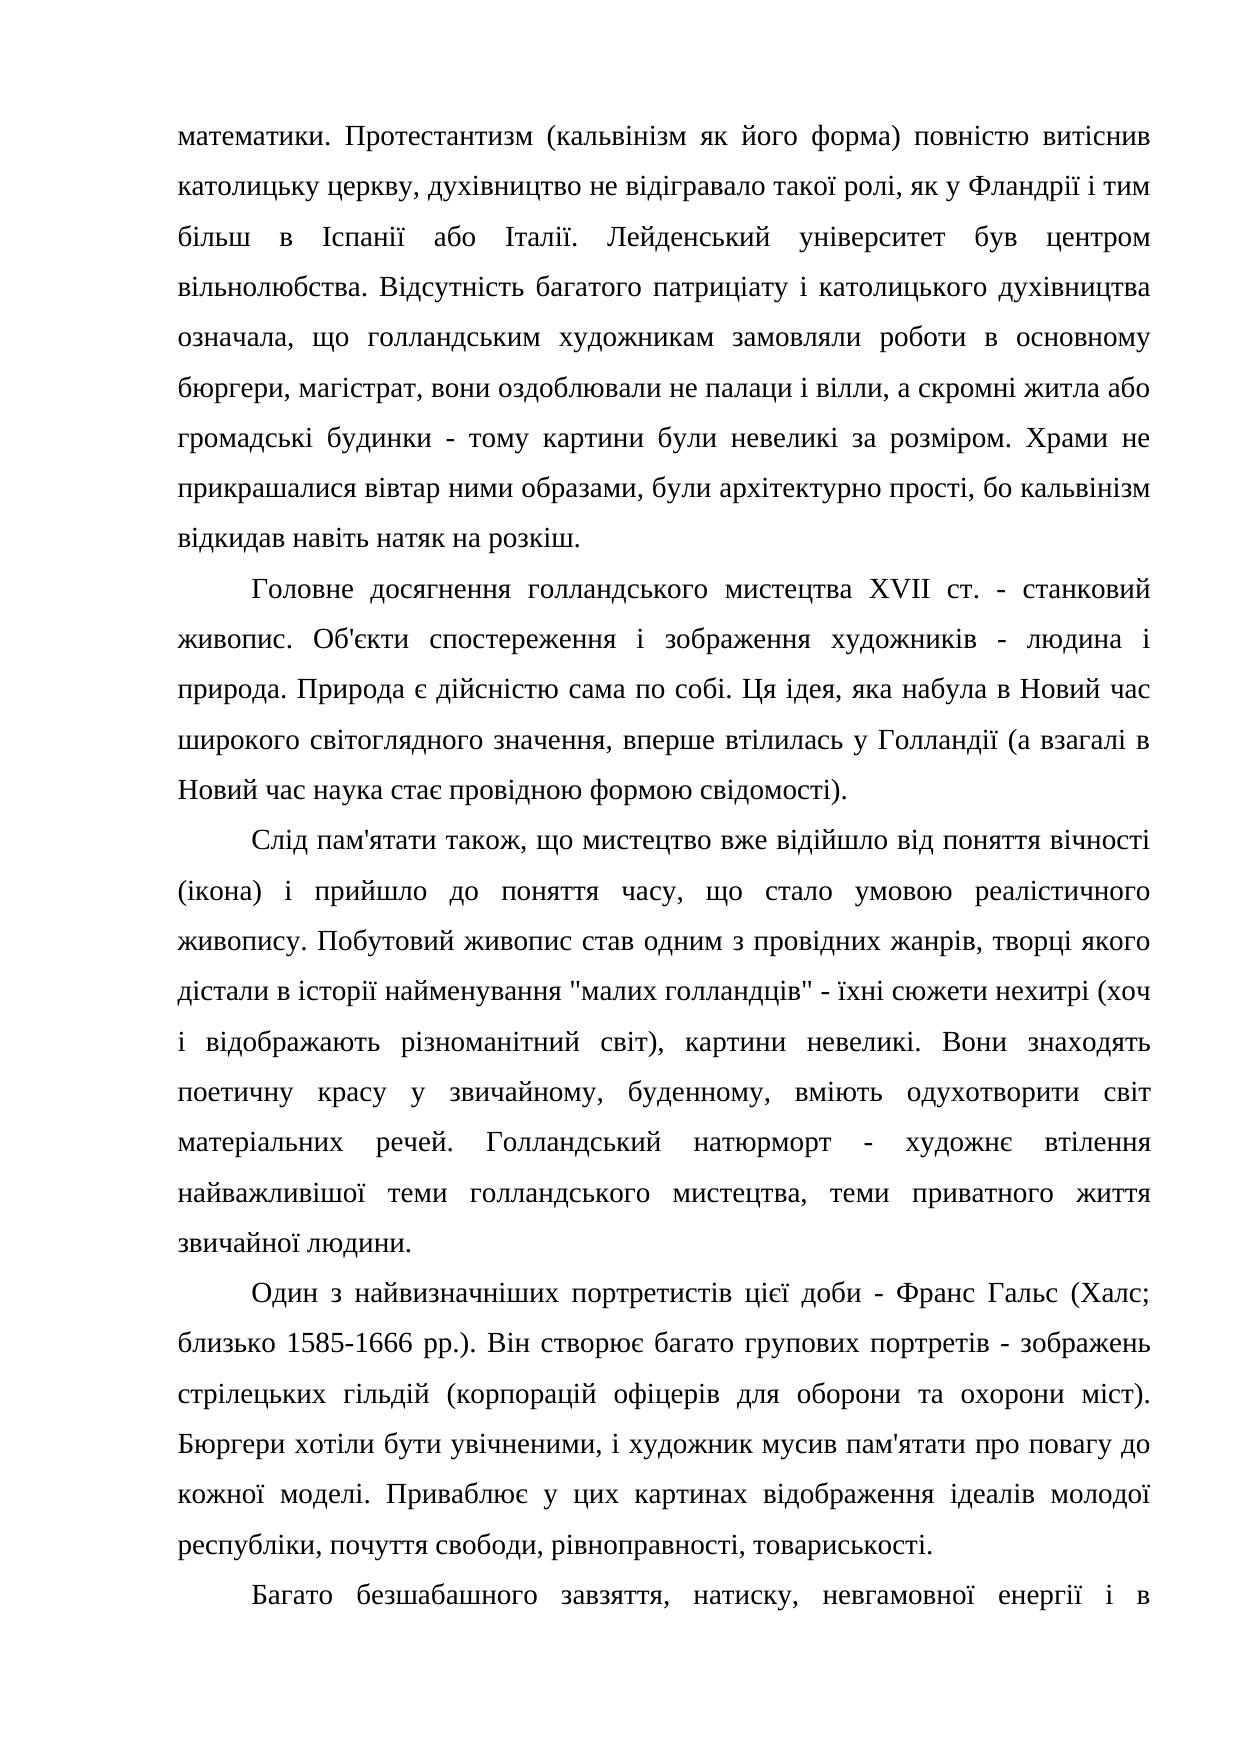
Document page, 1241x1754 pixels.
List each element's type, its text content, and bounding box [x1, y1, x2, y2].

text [177, 1577, 1152, 1611]
text Слід пам'ятати також, що мистецтво вже відійшло від поняття вічності (ікона) і прийшло до поняття часу, що стало умовою реалістичного живопису. Побутовий живопис став одним з провідних жанрів, творці якого дістали в історії найменування "малих голландців" - їхні сюжети нехитрі (хоч і відображають різноманітний світ), картини невеликі. Вони знаходять поетичну красу у звичайному, буденному, вміють одухотворити світ матеріальних речей. Голландський натюрморт - художнє втілення найважливішої теми голландського мистецтва, теми приватного життя звичайної людини. [177, 822, 1152, 1258]
text Головне досягнення голландського мистецтва XVII ст. - станковий живопис. Об'єкти спостереження і зображення художників - людина і природа. Природа є дійсністю сама по собі. Ця ідея, яка набула в Новий час широкого світоглядного значення, вперше втілилась у Голландії (а взагалі в Новий час наука стає провідною формою свідомості). [177, 571, 1152, 806]
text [177, 118, 1152, 554]
text Один з найвизначніших портретистів цієї доби - Франс Гальс (Халс; близько 1585-1666 рр.). Він створює багато групових портретів - зображень стрілецьких гільдій (корпорацій офіцерів для оборони та охорони міст). Бюргери хотіли бути увічненими, і художник мусив пам'ятати про повагу до кожної моделі. Приваблює у цих картинах відображення ідеалів молодої республіки, почуття свободи, рівноправності, товариськості. [177, 1275, 1152, 1560]
